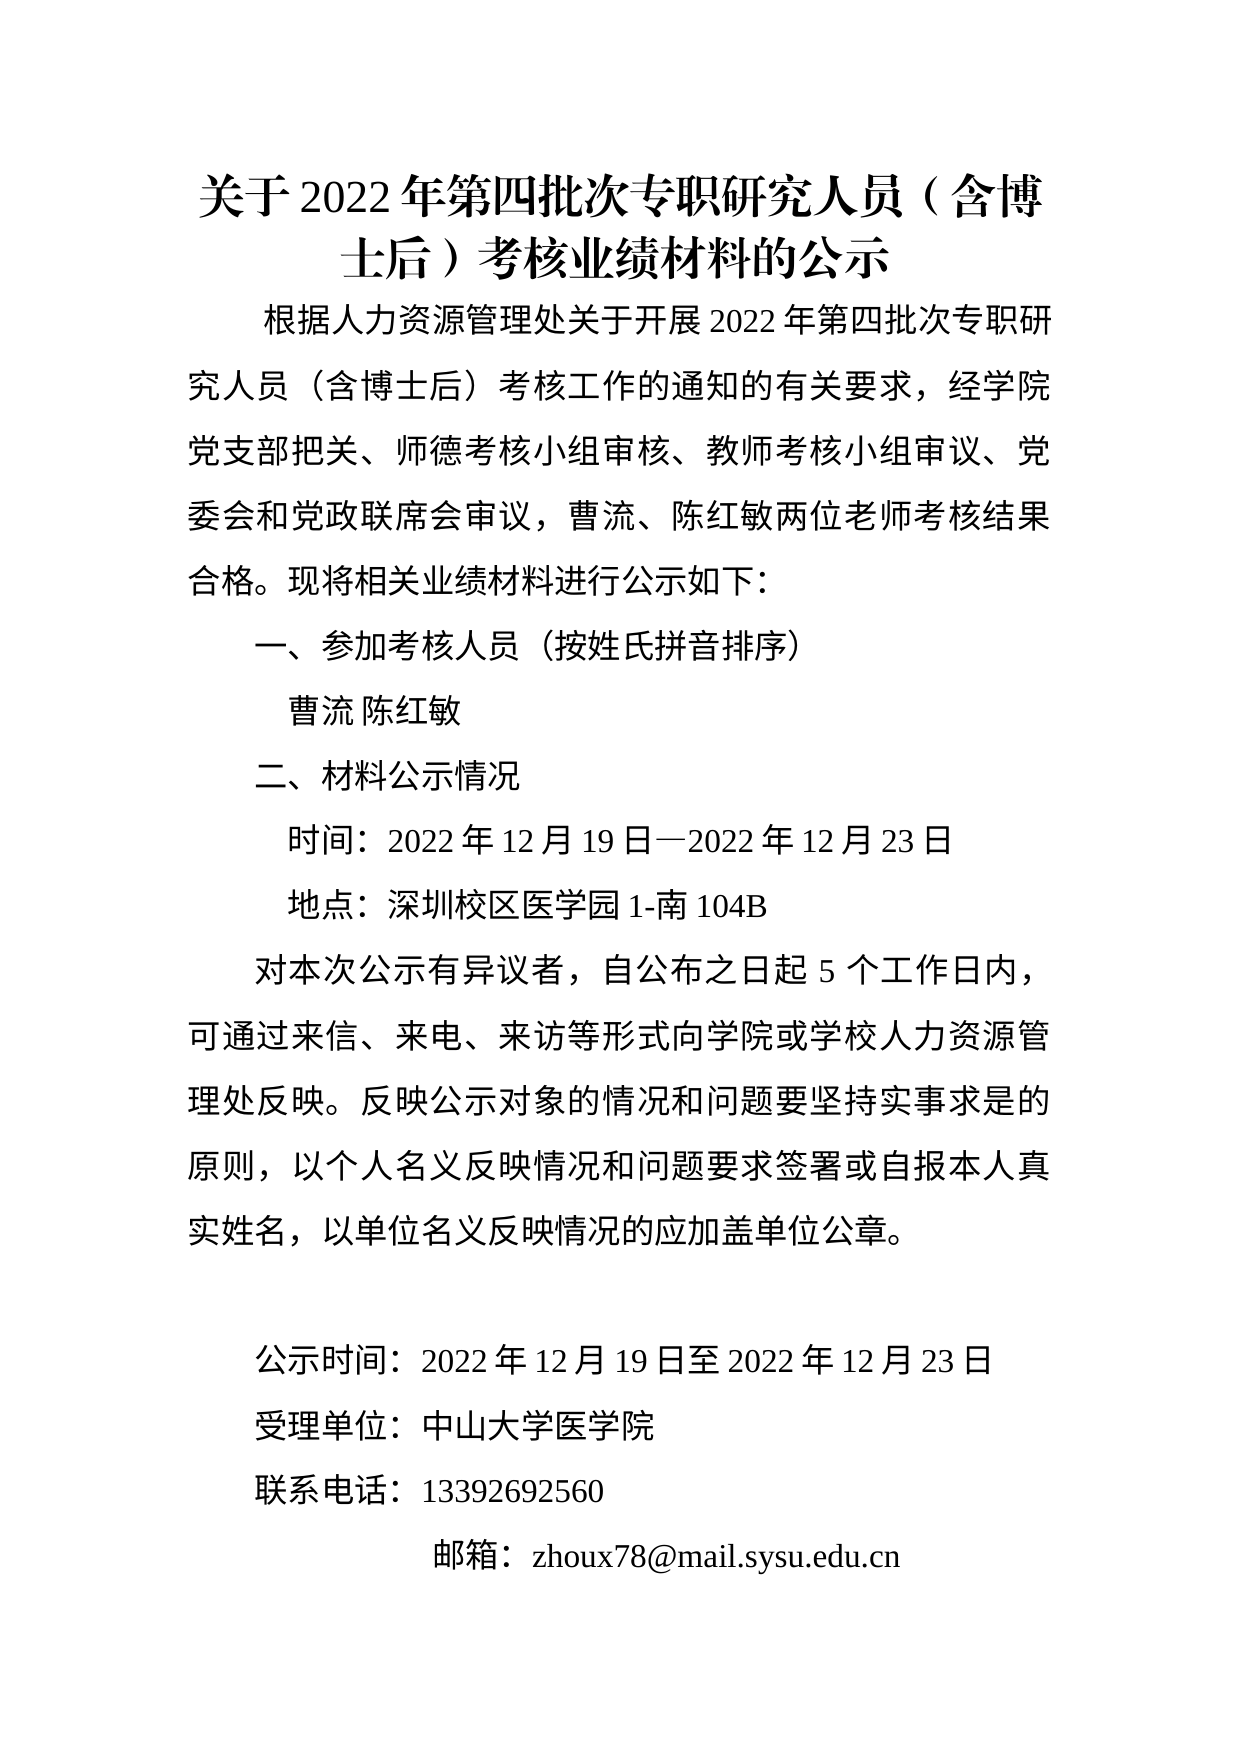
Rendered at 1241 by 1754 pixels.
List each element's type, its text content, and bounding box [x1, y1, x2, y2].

text 一、参加考核人员（按姓氏拼音排序） [187, 612, 1053, 677]
text 地点：深圳校区医学园1-南104B [187, 872, 1053, 937]
text 邮箱：zhoux78@mail.sysu.edu.cn [187, 1522, 1053, 1587]
text 时间：2022年12月19日—2022年12月23日 [187, 807, 1053, 872]
text 公示时间：2022年12月19日至2022年12月23日 [187, 1327, 1053, 1392]
text 联系电话：13392692560 [187, 1457, 1053, 1522]
text 对本次公示有异议者，自公布之日起 5 个工作日内，可通过来信、来电、来访等形式向学院或学校人力资源管理处反映。反映公示对象的情况和问题要坚持实事求是的原则，以个人名义反映情况和问题要求签署或自报本人真实姓名，以单位名义反映情况的应加盖单位公章。 [187, 937, 1053, 1262]
text 根据人力资源管理处关于开展2022年第四批次专职研究人员（含博士后）考核工作的通知的有关要求，经学院党支部把关、师德考核小组审核、教师考核小组审议、党委会和党政联席会审议，曹流、陈红敏两位老师考核结果合格。现将相关业绩材料进行公示如下： [187, 287, 1053, 612]
text 二、材料公示情况 [187, 742, 1053, 807]
text 曹流 陈红敏 [187, 677, 1053, 742]
text 关于2022年第四批次专职研究人员（含博士后）考核业绩材料的公示 [187, 162, 1053, 287]
text 受理单位：中山大学医学院 [187, 1392, 1053, 1457]
